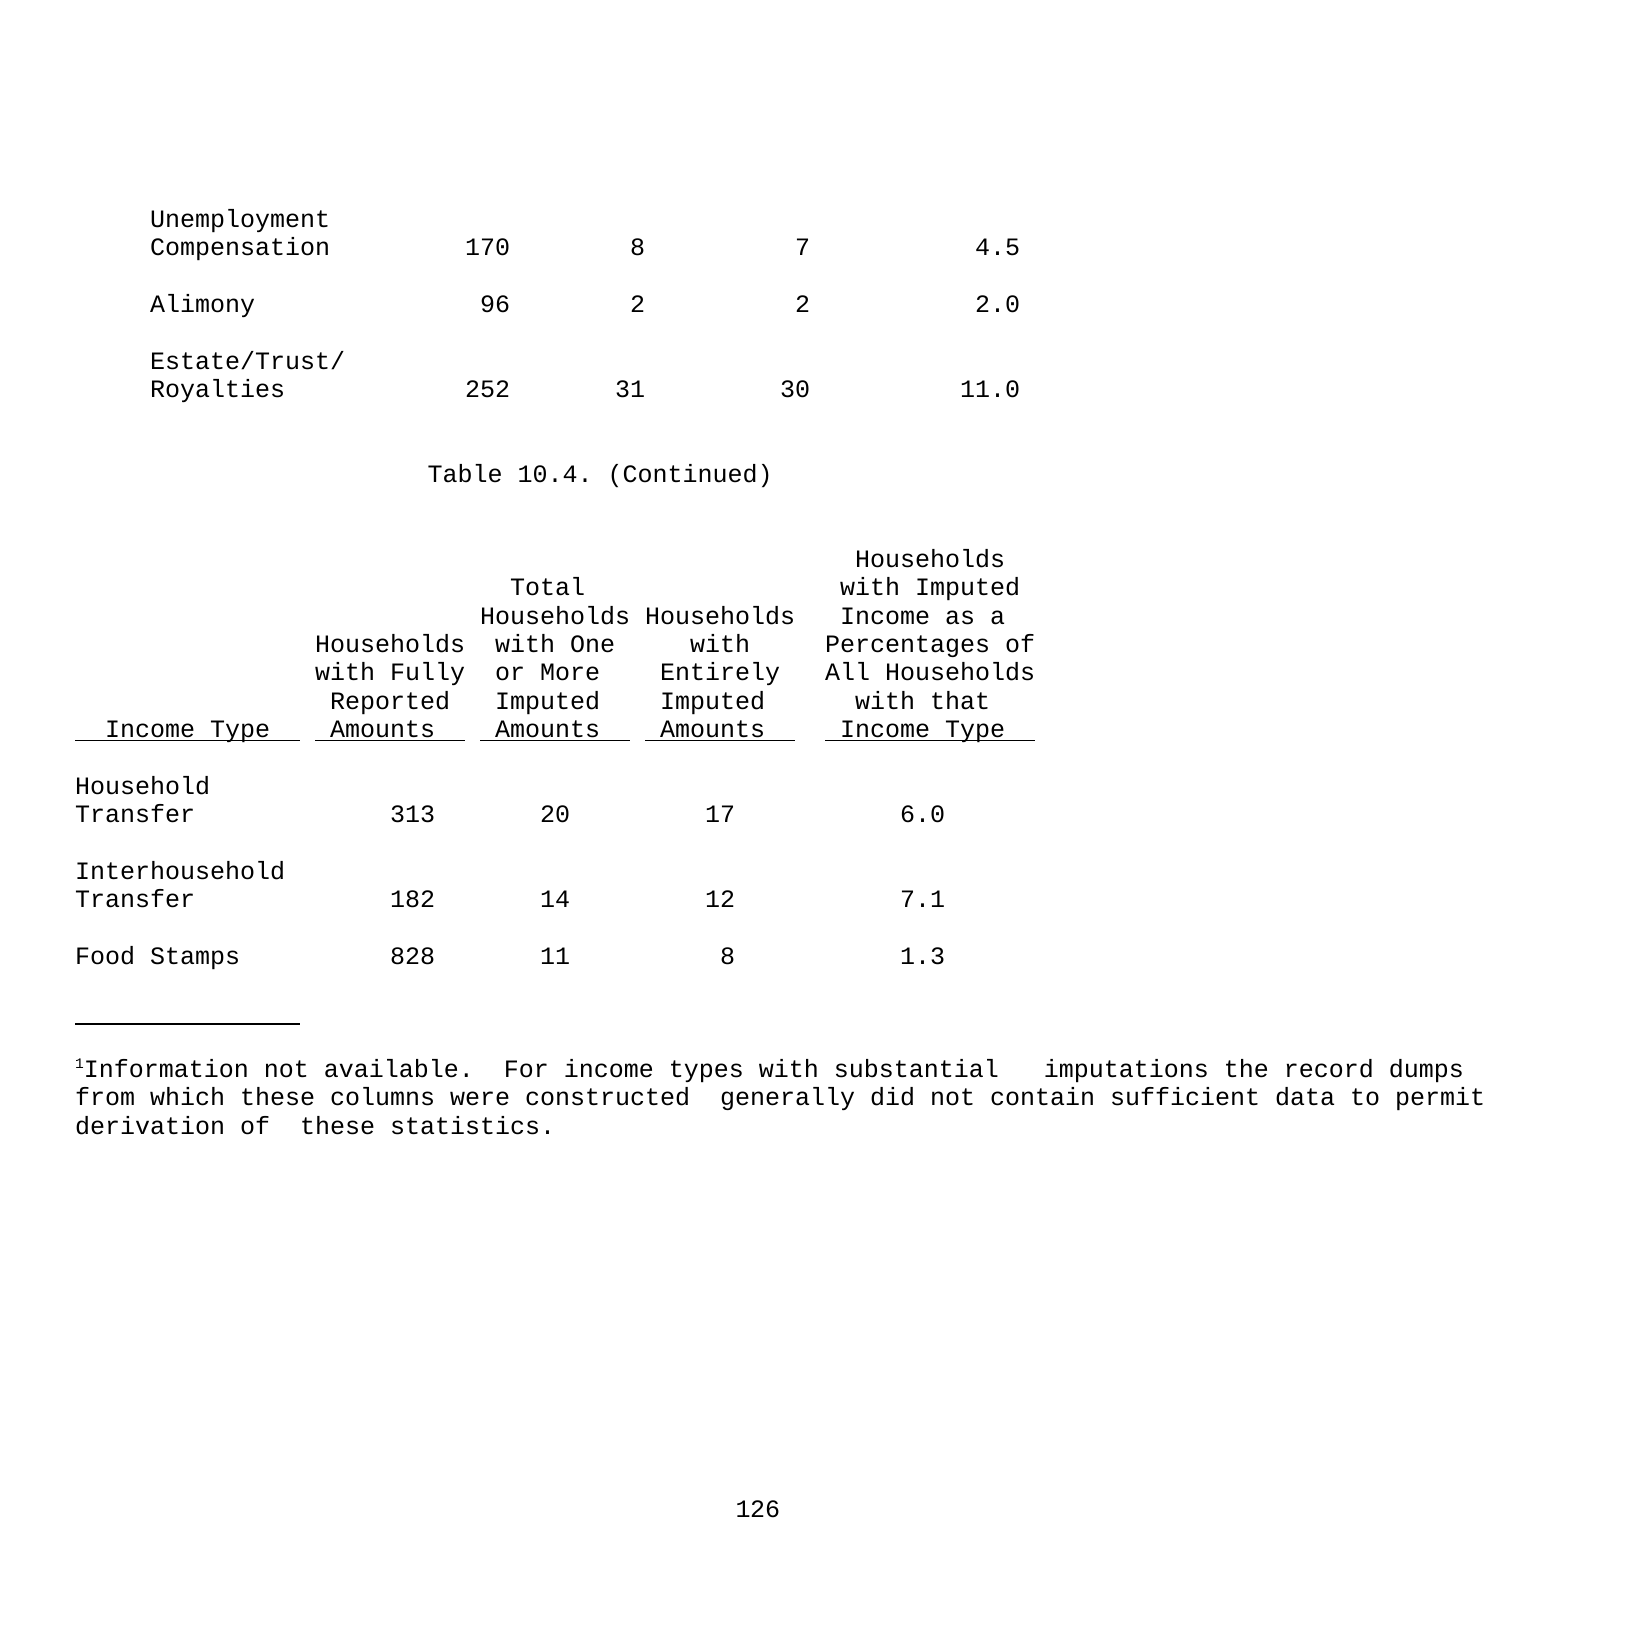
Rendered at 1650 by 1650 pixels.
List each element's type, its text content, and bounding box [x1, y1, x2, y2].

text Food Stamps 828 11 8 1.3 [150, 943, 1575, 972]
text Unemployment [150, 207, 1575, 235]
text Households [150, 547, 1575, 575]
text Households Households Income as a [150, 603, 1575, 632]
text Reported Imputed Imputed with that [150, 688, 1575, 717]
text Transfer 182 14 12 7.1 [150, 887, 1575, 915]
text Total with Imputed [150, 575, 1575, 603]
text Interhousehold [150, 858, 1575, 887]
text Income Type Amounts Amounts Amounts Income Type [150, 717, 1575, 745]
text Households with One with Percentages of [150, 632, 1575, 660]
text Table 10.4. (Continued) [150, 462, 1575, 490]
text Household [150, 773, 1575, 802]
text with Fully or More Entirely All Households [150, 660, 1575, 688]
text 1Information not available. For income types with substantial imputations the record dumps from which these columns were constructed generally did not contain sufficient data to permit derivation of these statistics. [150, 1057, 1575, 1142]
text Compensation 170 8 7 4.5 [150, 235, 1575, 263]
text Alimony 96 2 2 2.0 [150, 292, 1575, 320]
text Estate/Trust/ [150, 348, 1575, 377]
text Transfer 313 20 17 6.0 [150, 802, 1575, 830]
text Royalties 252 31 30 11.0 [150, 377, 1575, 405]
